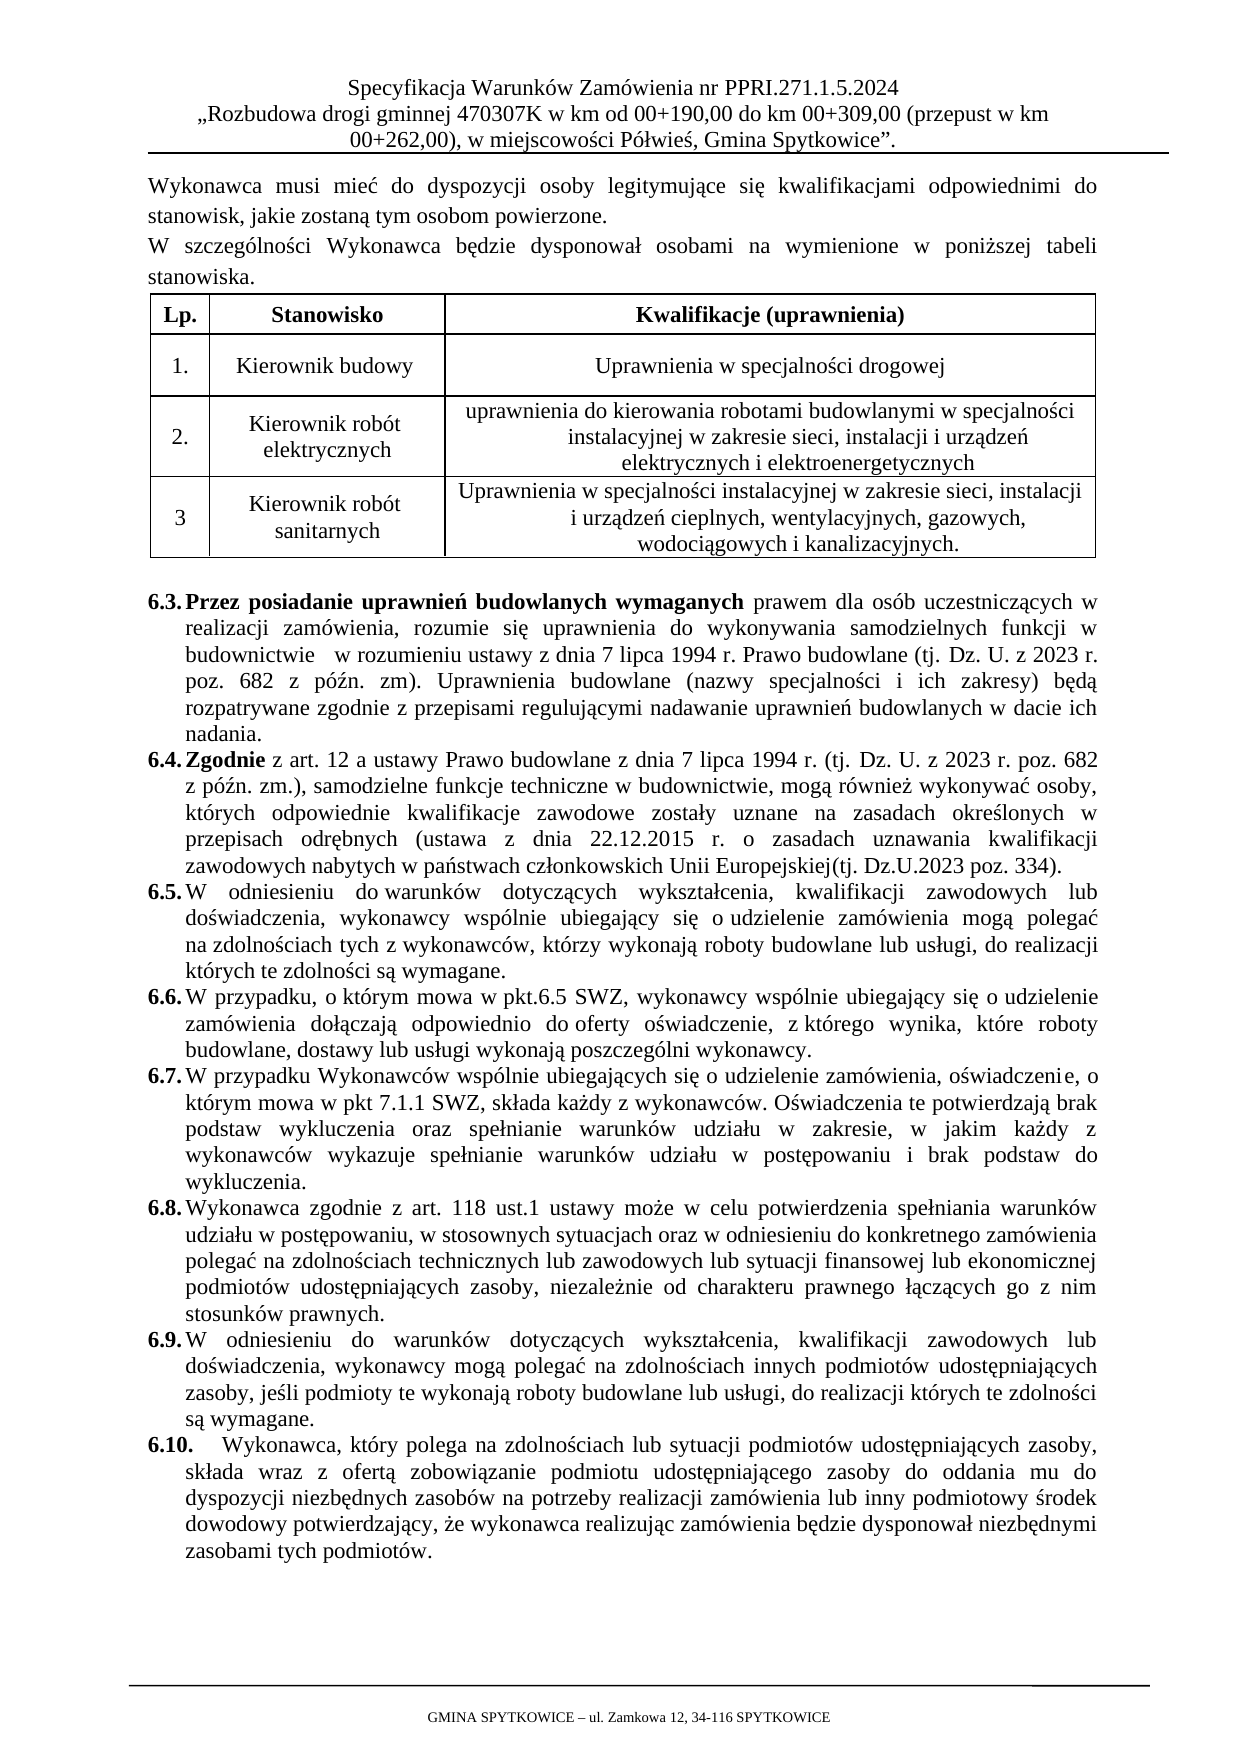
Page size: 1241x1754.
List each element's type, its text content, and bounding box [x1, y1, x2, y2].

list W przypadku Wykonawców wspólnie ubiegających się o udzielenie zamówienia, oświadczenie, o którym mowa w pkt 7.1.1 SWZ, składa każdy z wykonawców. Oświadczenia te potwierdzają brak podstaw wykluczenia oraz spełnianie warunków udziału w zakresie, w jakim każdy z wykonawców wykazuje spełnianie warunków udziału w postępowaniu i brak podstaw do wykluczenia. [148, 1062, 1098, 1194]
list Przez posiadanie uprawnień budowlanych wymaganych prawem dla osób uczestniczących w realizacji zamówienia, rozumie się uprawnienia do wykonywania samodzielnych funkcji w budownictwie w rozumieniu ustawy z dnia 7 lipca 1994 r. Prawo budowlane (tj. Dz. U. z 2023 r. poz. 682 z późn. zm). Uprawnienia budowlane (nazwy specjalności i ich zakresy) będą rozpatrywane zgodnie z przepisami regulującymi nadawanie uprawnień budowlanych w dacie ich nadania. [148, 588, 1098, 746]
table_cell 2. [151, 397, 209, 476]
table_header Stanowisko [210, 295, 444, 333]
table_header Kwalifikacje (uprawnienia) [446, 295, 1095, 333]
list W odniesieniu do warunków dotyczących wykształcenia, kwalifikacji zawodowych lub doświadczenia, wykonawcy wspólnie ubiegający się o udzielenie zamówienia mogą polegać na zdolnościach tych z wykonawców, którzy wykonają roboty budowlane lub usługi, do realizacji których te zdolności są wymagane. [148, 878, 1098, 983]
text W szczególności Wykonawca będzie dysponował osobami na wymienione w poniższej tabeli stanowiska. [148, 232, 1098, 289]
table_cell uprawnienia do kierowania robotami budowlanymi w specjalności instalacyjnej w zakresie sieci, instalacji i urządzeń elektrycznych i elektroenergetycznych [446, 397, 1095, 476]
list W przypadku, o którym mowa w pkt.6.5 SWZ, wykonawcy wspólnie ubiegający się o udzielenie zamówienia dołączają odpowiednio do oferty oświadczenie, z którego wynika, które roboty budowlane, dostawy lub usługi wykonają poszczególni wykonawcy. [148, 983, 1098, 1062]
list Wykonawca zgodnie z art. 118 ust.1 ustawy może w celu potwierdzenia spełniania warunków udziału w postępowaniu, w stosownych sytuacjach oraz w odniesieniu do konkretnego zamówienia polegać na zdolnościach technicznych lub zawodowych lub sytuacji finansowej lub ekonomicznej podmiotów udostępniających zasoby, niezależnie od charakteru prawnego łączących go z nim stosunków prawnych. [148, 1194, 1098, 1326]
table_cell 1. [151, 335, 209, 395]
text Wykonawca musi mieć do dyspozycji osoby legitymujące się kwalifikacjami odpowiednimi do stanowisk, jakie zostaną tym osobom powierzone. [148, 172, 1098, 229]
table_cell Uprawnienia w specjalności drogowej [446, 335, 1095, 395]
list Wykonawca, który polega na zdolnościach lub sytuacji podmiotów udostępniających zasoby, składa wraz z ofertą zobowiązanie podmiotu udostępniającego zasoby do oddania mu do dyspozycji niezbędnych zasobów na potrzeby realizacji zamówienia lub inny podmiotowy środek dowodowy potwierdzający, że wykonawca realizując zamówienia będzie dysponował niezbędnymi zasobami tych podmiotów. [148, 1431, 1098, 1563]
table_cell Kierownik budowy [210, 335, 444, 395]
table_cell 3 [151, 477, 209, 556]
table_cell Kierownik robót sanitarnych [210, 477, 444, 556]
table_cell Kierownik robót elektrycznych [210, 397, 444, 476]
table_cell Uprawnienia w specjalności instalacyjnej w zakresie sieci, instalacji i urządzeń cieplnych, wentylacyjnych, gazowych, wodociągowych i kanalizacyjnych. [446, 477, 1095, 556]
table_header Lp. [151, 295, 209, 333]
list W odniesieniu do warunków dotyczących wykształcenia, kwalifikacji zawodowych lub doświadczenia, wykonawcy mogą polegać na zdolnościach innych podmiotów udostępniających zasoby, jeśli podmioty te wykonają roboty budowlane lub usługi, do realizacji których te zdolności są wymagane. [148, 1326, 1098, 1431]
list Zgodnie z art. 12 a ustawy Prawo budowlane z dnia 7 lipca 1994 r. (tj. Dz. U. z 2023 r. poz. 682 z późn. zm.), samodzielne funkcje techniczne w budownictwie, mogą również wykonywać osoby, których odpowiednie kwalifikacje zawodowe zostały uznane na zasadach określonych w przepisach odrębnych (ustawa z dnia 22.12.2015 r. o zasadach uznawania kwalifikacji zawodowych nabytych w państwach członkowskich Unii Europejskiej(tj. Dz.U.2023 poz. 334). [148, 746, 1098, 878]
